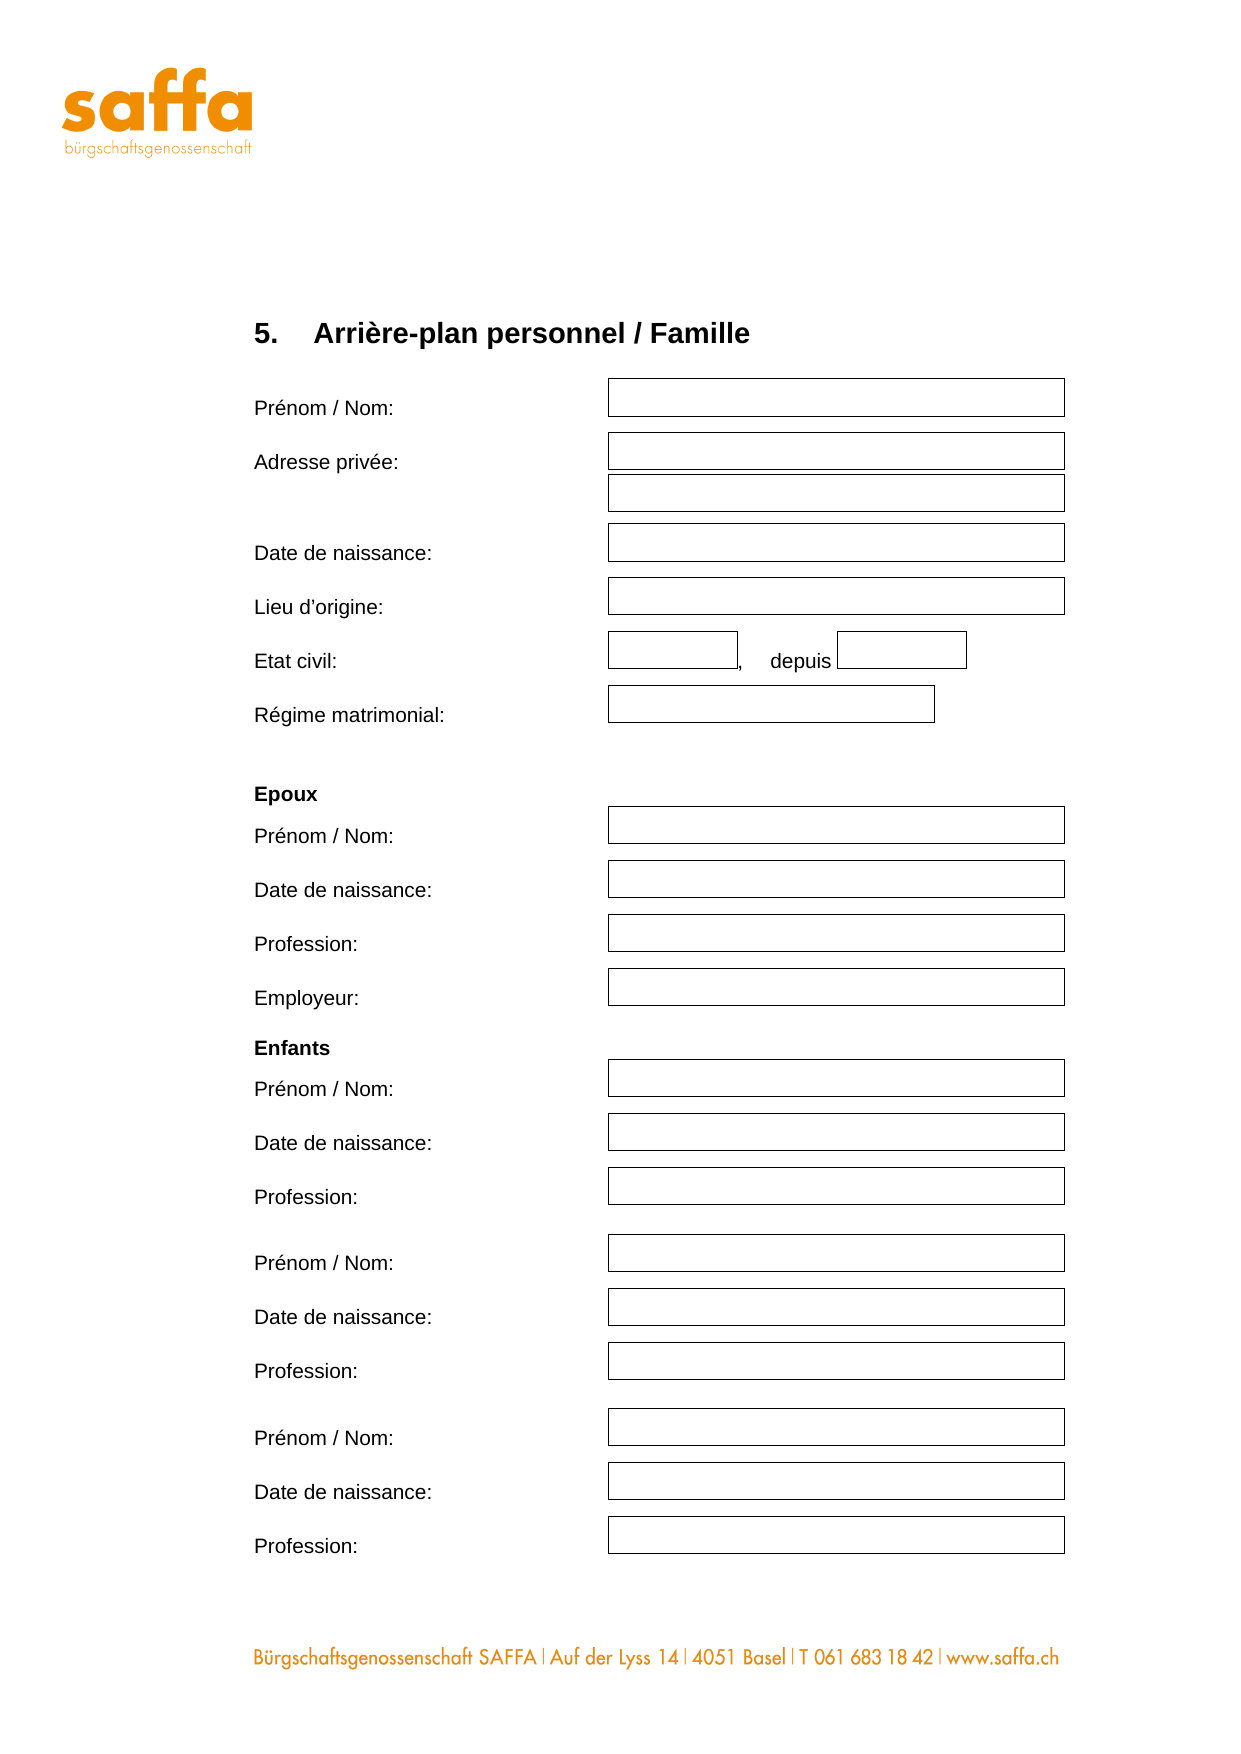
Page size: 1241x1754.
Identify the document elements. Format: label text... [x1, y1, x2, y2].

text Profession: [254, 1167, 1069, 1209]
subtitle Enfants [254, 1030, 1069, 1059]
text Régime matrimonial: [254, 685, 1069, 727]
text Profession: [254, 1516, 1069, 1557]
text Profession: [254, 914, 1069, 955]
text Prénom / Nom: [254, 1234, 1069, 1275]
text Date de naissance: [254, 1113, 1069, 1155]
text Prénom / Nom: [254, 1059, 1069, 1101]
text Date de naissance: [254, 1462, 1069, 1503]
text Date de naissance: [254, 523, 1069, 565]
subtitle Arrière-plan personnel / Famille [254, 316, 1069, 349]
text Profession: [254, 1342, 1069, 1383]
picture [248, 1643, 1063, 1672]
text Adresse privée: [254, 432, 1069, 474]
text Date de naissance: [254, 860, 1069, 901]
picture [59, 65, 254, 161]
text Date de naissance: [254, 1288, 1069, 1329]
subtitle Epoux [254, 777, 1069, 806]
text Prénom / Nom: [254, 806, 1069, 847]
text Lieu d’origine: [254, 577, 1069, 619]
text Employeur: [254, 968, 1069, 1009]
text Etat civil: , depuis [254, 631, 1069, 673]
text Prénom / Nom: [254, 378, 1069, 420]
text Prénom / Nom: [254, 1408, 1069, 1449]
